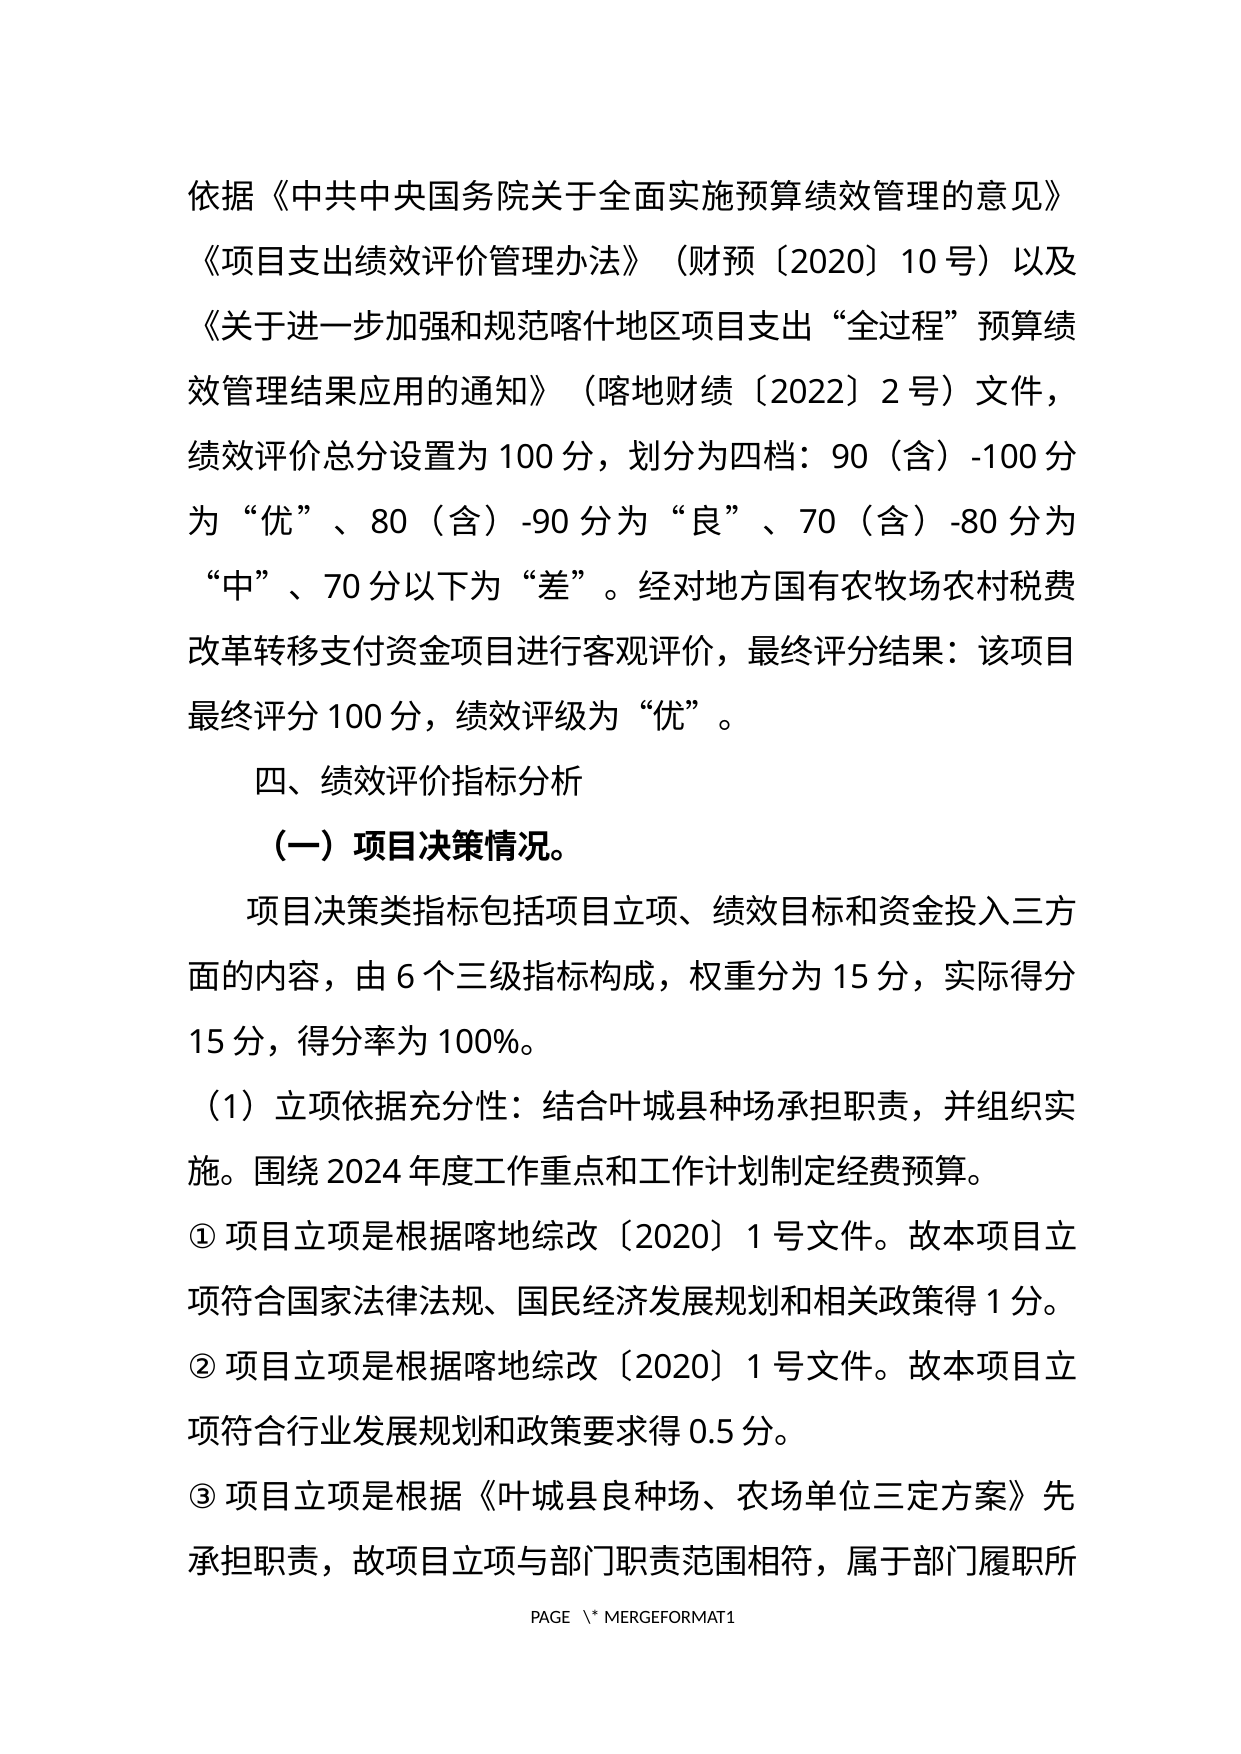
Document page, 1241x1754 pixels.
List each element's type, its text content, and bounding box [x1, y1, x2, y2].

text 四、绩效评价指标分析 [187, 747, 1078, 812]
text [187, 877, 1078, 1592]
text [187, 162, 1078, 747]
text （一）项目决策情况。 [187, 812, 1078, 877]
